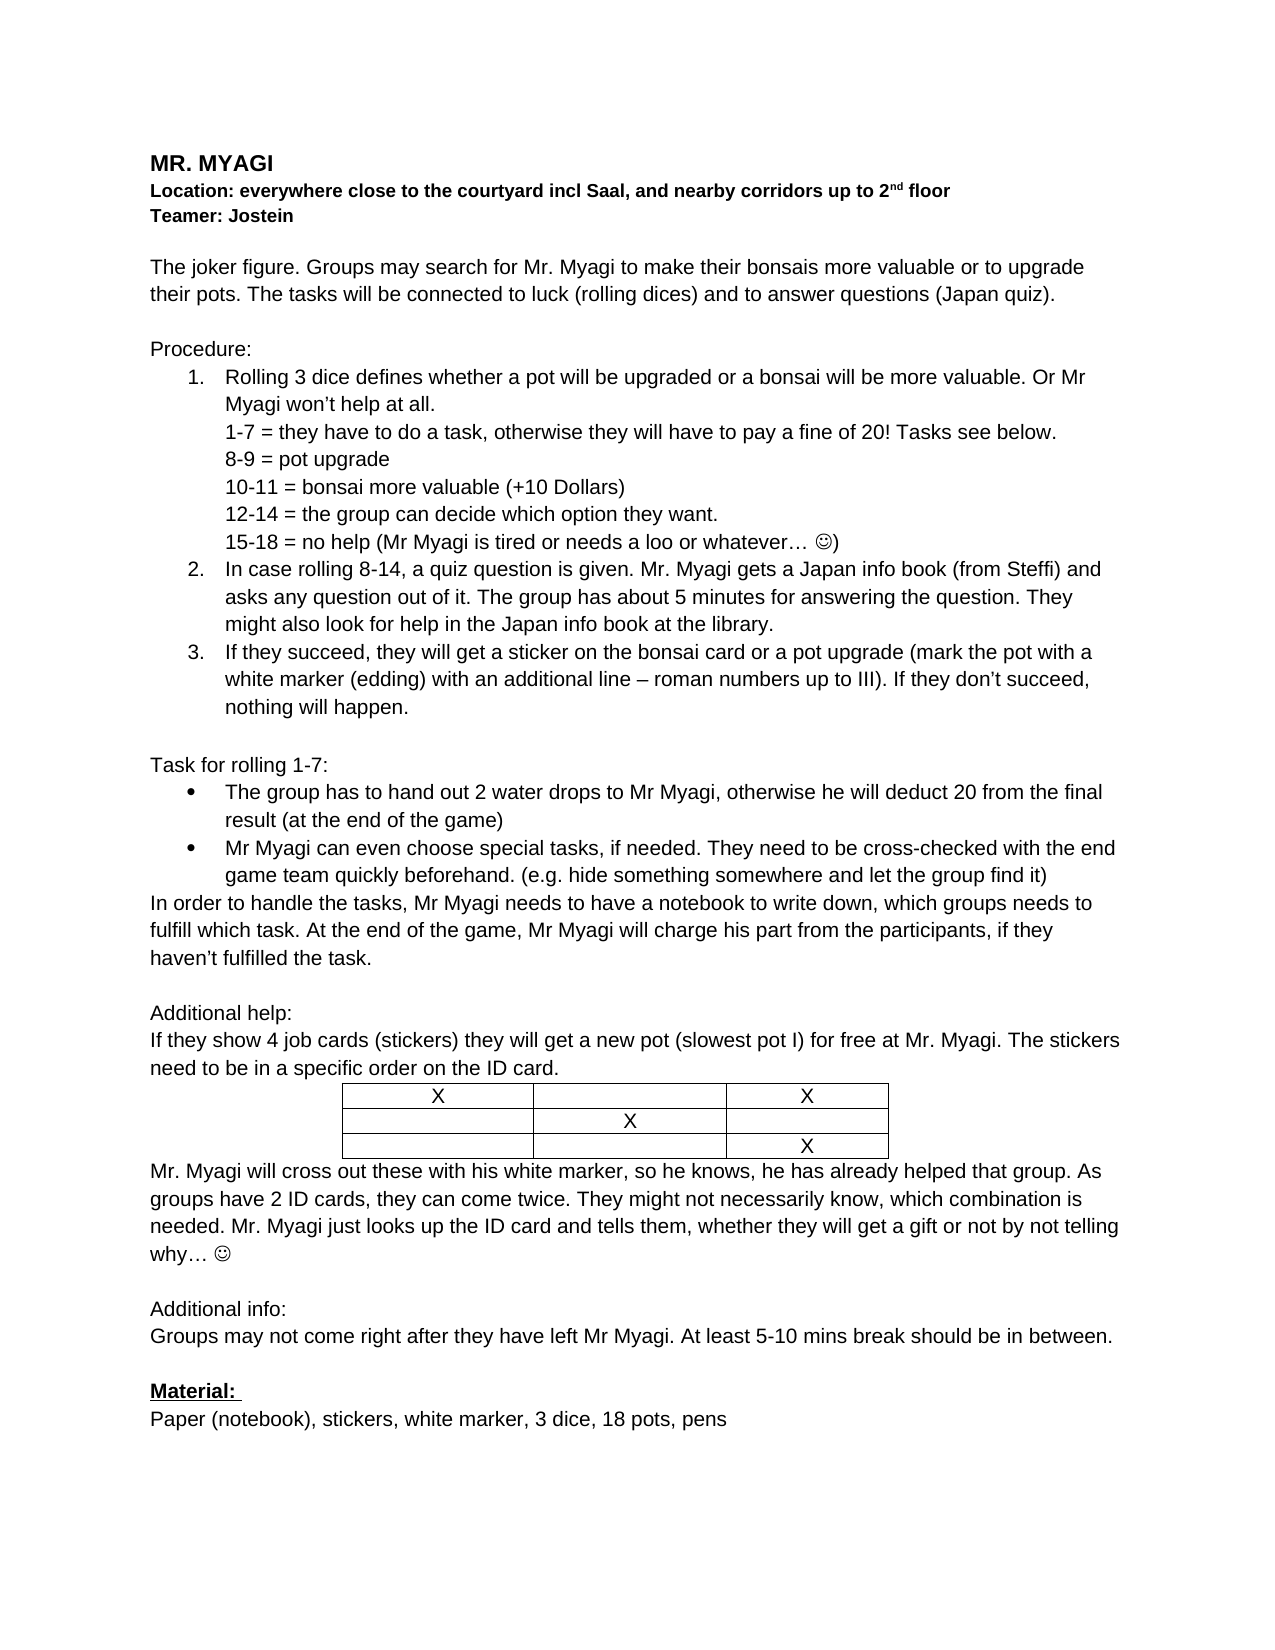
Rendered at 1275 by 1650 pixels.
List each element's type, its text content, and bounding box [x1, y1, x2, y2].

text Groups may not come right after they have left Mr Myagi. At least 5-10 mins break should be in between. [150, 1324, 1125, 1348]
list In case rolling 8-14, a quiz question is given. Mr. Myagi gets a Japan info book (from Steffi) and asks any question out of it. The group has about 5 minutes for answering the question. They might also look for help in the Japan info book at the library. [187, 557, 1125, 636]
table_cell [534, 1134, 726, 1158]
table_header X [727, 1084, 888, 1108]
text In order to handle the tasks, Mr Myagi needs to have a notebook to write down, which groups needs to fulfill which task. At the end of the game, Mr Myagi will charge his part from the participants, if they haven’t fulfilled the task. [150, 890, 1125, 969]
table_header X [343, 1084, 533, 1108]
text Additional info: [150, 1297, 1125, 1321]
text If they show 4 job cards (stickers) they will get a new pot (slowest pot I) for free at Mr. Myagi. The stickers need to be in a specific order on the ID card. [150, 1028, 1125, 1079]
text Paper (notebook), stickers, white marker, 3 dice, 18 pots, pens [150, 1407, 1125, 1431]
text Task for rolling 1-7: [150, 753, 1125, 777]
list If they succeed, they will get a sticker on the bonsai card or a pot upgrade (mark the pot with a white marker (edding) with an additional line – roman numbers up to III). If they don’t succeed, nothing will happen. [187, 640, 1125, 749]
list The group has to hand out 2 water drops to Mr Myagi, otherwise he will deduct 20 from the final result (at the end of the game) [187, 780, 1125, 832]
text Teamer: Jostein [150, 205, 1125, 227]
text Location: everywhere close to the courtyard incl Saal, and nearby corridors up to 2nd floor [150, 180, 1125, 202]
text Material: [150, 1379, 1125, 1403]
list Mr Myagi can even choose special tasks, if needed. They need to be cross-checked with the end game team quickly beforehand. (e.g. hide something somewhere and let the group find it) [187, 835, 1125, 887]
table_cell [727, 1109, 888, 1133]
text Procedure: [150, 337, 1125, 361]
text Mr. Myagi will cross out these with his white marker, so he knows, he has already helped that group. As groups have 2 ID cards, they can come twice. They might not necessarily know, which combination is needed. Mr. Myagi just looks up the ID card and tells them, whether they will get a gift or not by not telling why… [150, 1159, 1125, 1266]
text The joker figure. Groups may search for Mr. Myagi to make their bonsais more valuable or to upgrade their pots. The tasks will be connected to luck (rolling dices) and to answer questions (Japan quiz). [150, 254, 1125, 306]
table_cell [343, 1109, 533, 1133]
text Additional help: [150, 1000, 1125, 1024]
table_cell X [534, 1109, 726, 1133]
text MR. MYAGI [150, 150, 1125, 176]
table_cell X [727, 1134, 888, 1158]
list Rolling 3 dice defines whether a pot will be upgraded or a bonsai will be more valuable. Or Mr Myagi won’t help at all. 1-7 = they have to do a task, otherwise they will have to pay a fine of 20! Tasks see below. 8-9 = pot upgrade 10-11 = bonsai more valuable (+10 Dollars) 12-14 = the group can decide which option they want. 15-18 = no help (Mr Myagi is tired or needs a loo or whatever… ) [187, 364, 1125, 554]
table_header [534, 1084, 726, 1108]
table_cell [343, 1134, 533, 1158]
